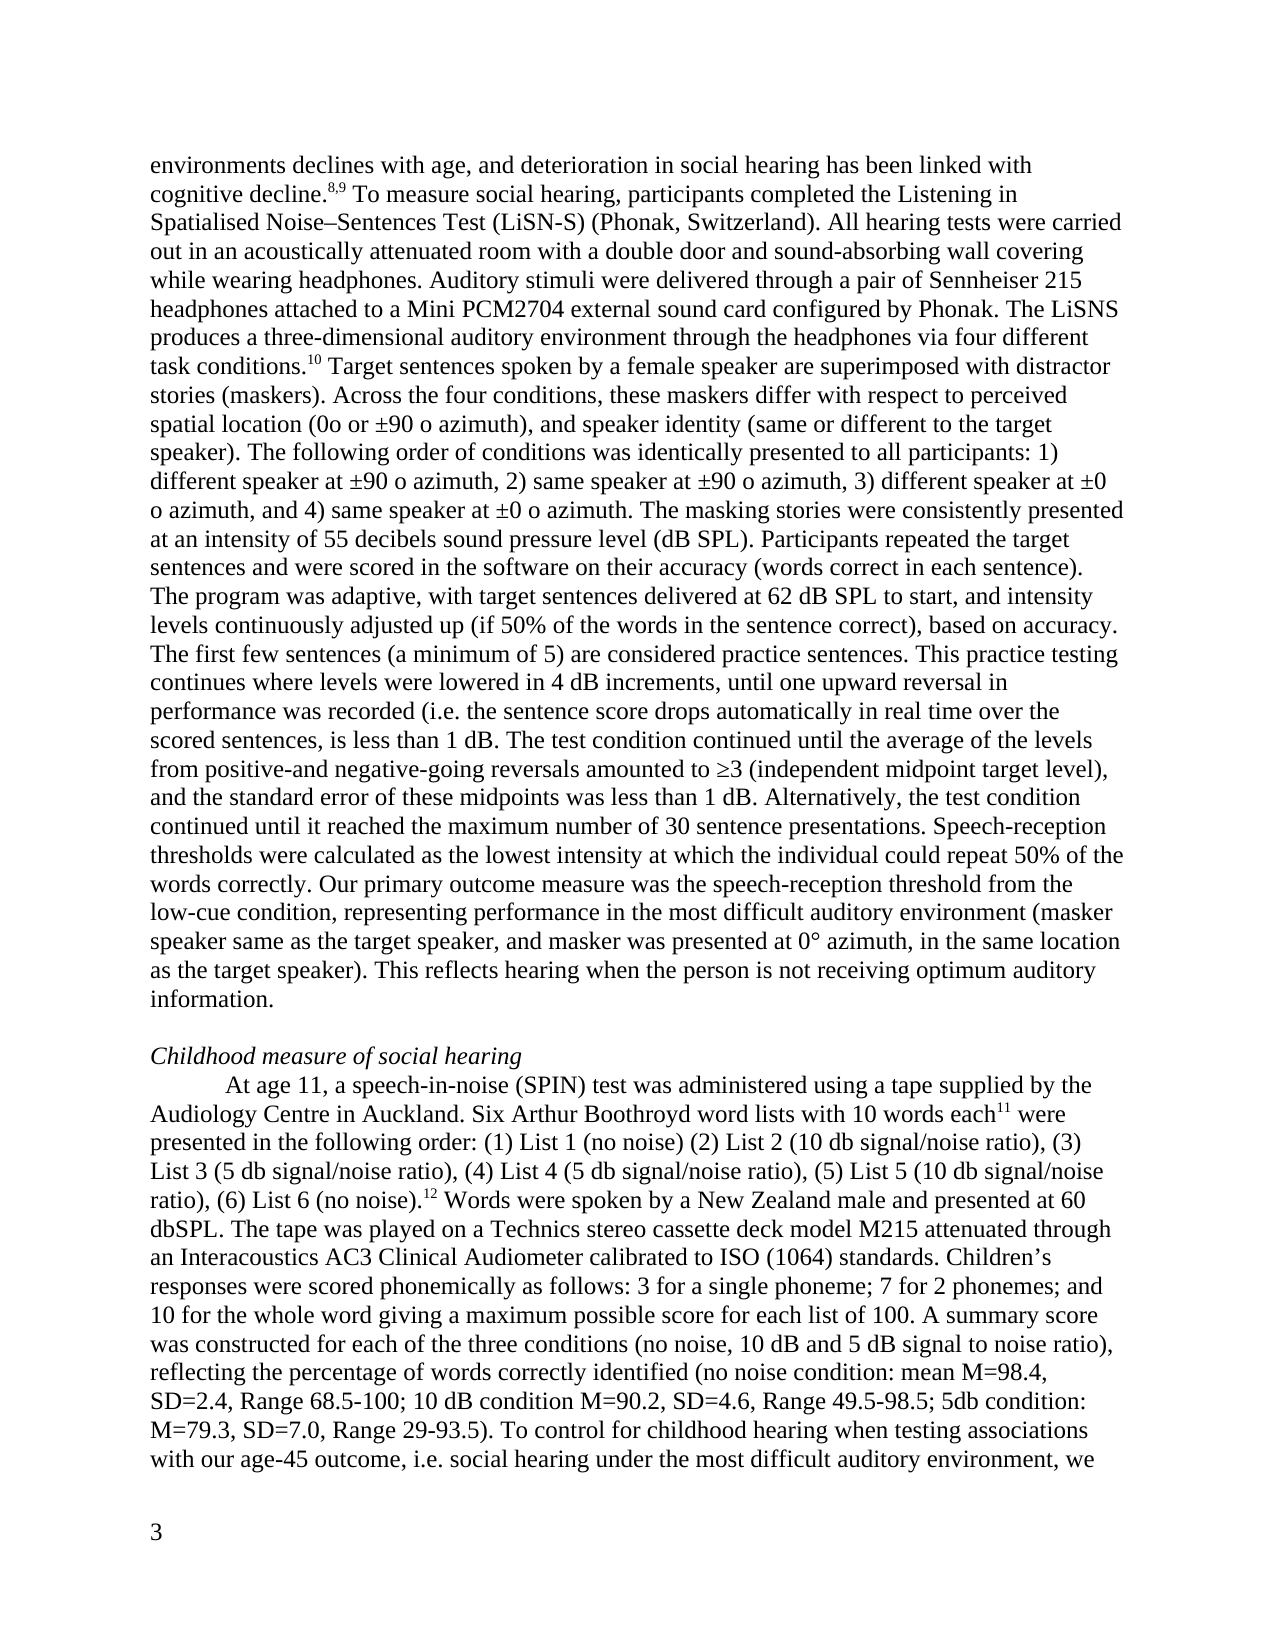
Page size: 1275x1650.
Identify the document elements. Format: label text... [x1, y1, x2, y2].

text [150, 1070, 1125, 1472]
text Childhood measure of social hearing [150, 1041, 1125, 1070]
